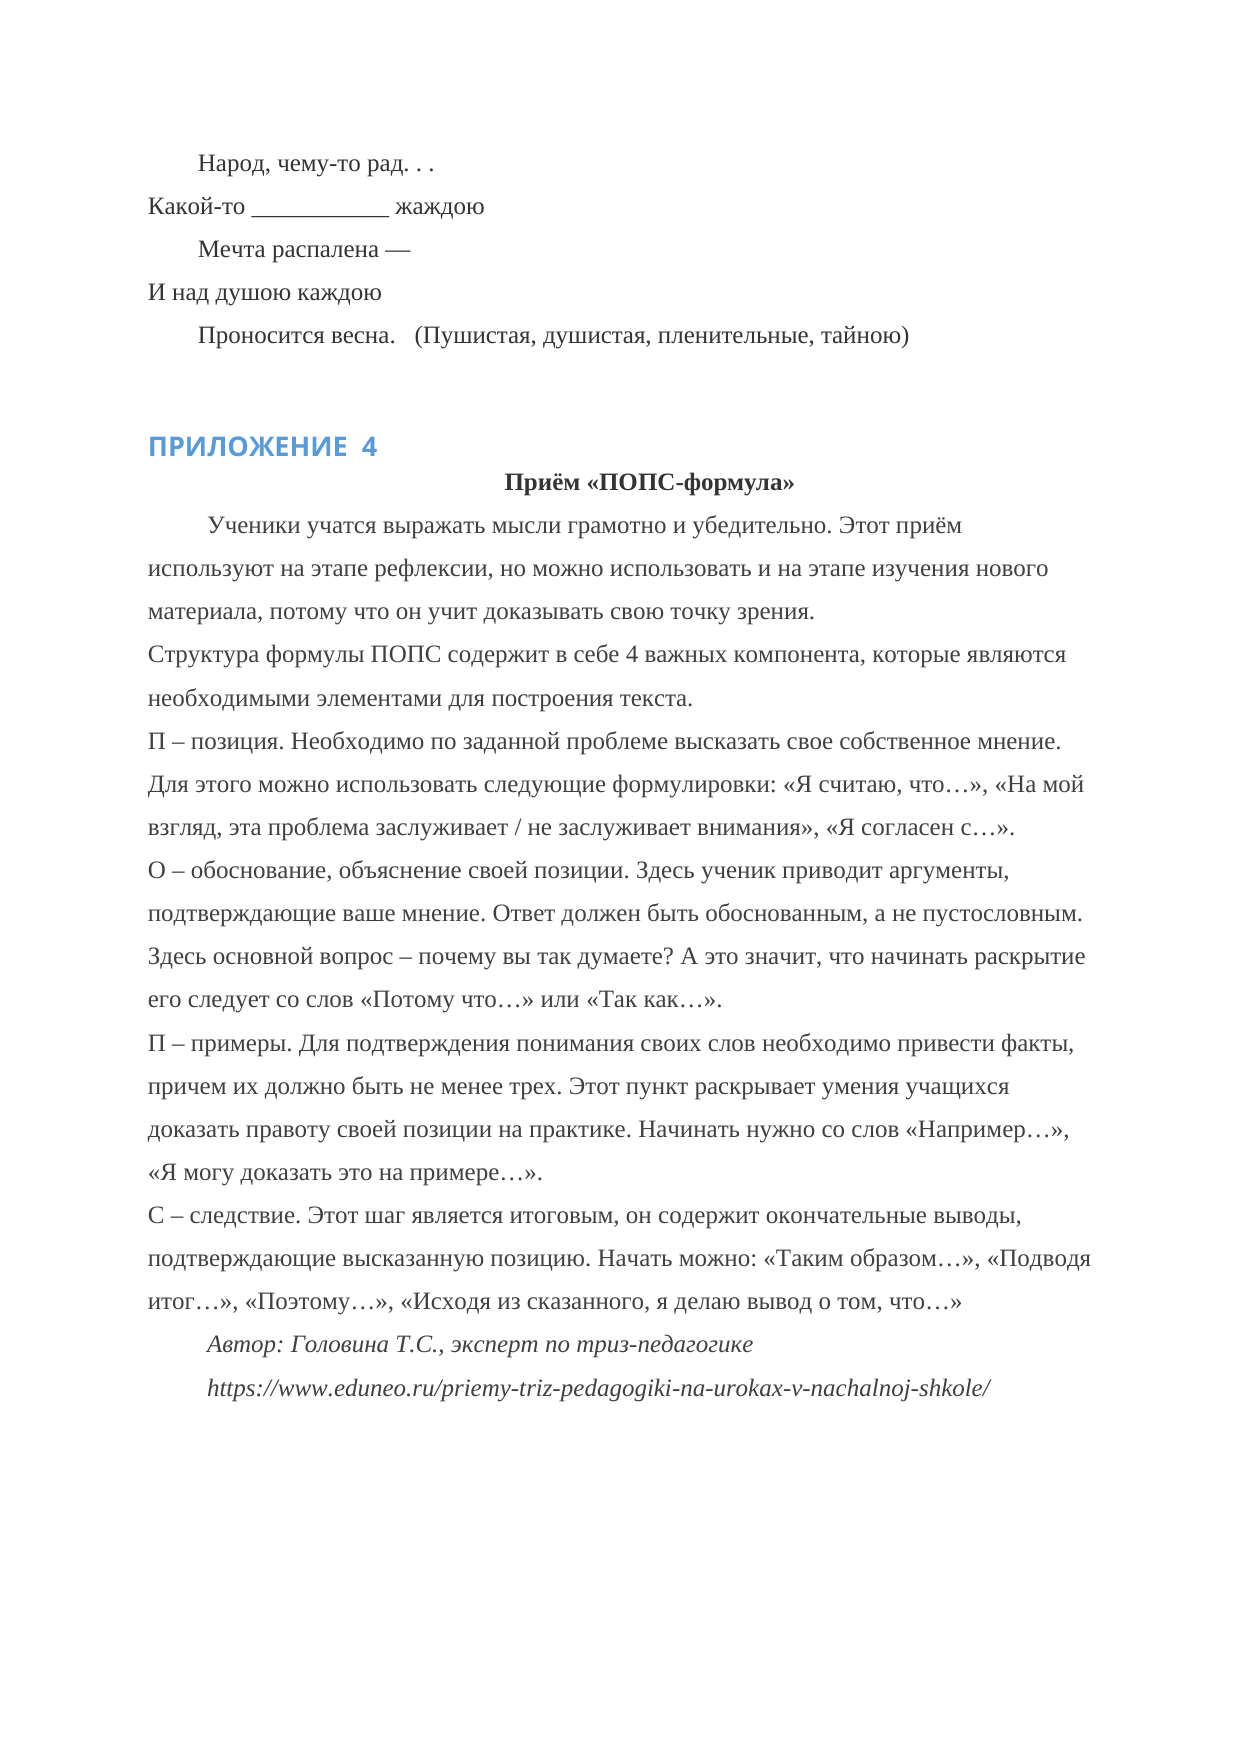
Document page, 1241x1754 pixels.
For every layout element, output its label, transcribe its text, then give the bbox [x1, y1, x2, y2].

text Автор: Головина Т.С., эксперт по триз-педагогике [148, 1329, 1092, 1358]
subtitle ПРИЛОЖЕНИЕ 4 [148, 427, 1092, 464]
text Ученики учатся выражать мысли грамотно и убедительно. Этот приём используют на этапе рефлексии, но можно использовать и на этапе изучения нового материала, потому что он учит доказывать свою точку зрения. Структура формулы ПОПС содержит в себе 4 важных компонента, которые являются необходимыми элементами для построения текста. П – позиция. Необходимо по заданной проблеме высказать свое собственное мнение. Для этого можно использовать следующие формулировки: «Я считаю, что…», «На мой взгляд, эта проблема заслуживает / не заслуживает внимания», «Я согласен с…». О – обоснование, объяснение своей позиции. Здесь ученик приводит аргументы, подтверждающие ваше мнение. Ответ должен быть обоснованным, а не пустословным. Здесь основной вопрос – почему вы так думаете? А это значит, что начинать раскрытие его следует со слов «Потому что…» или «Так как…». П – примеры. Для подтверждения понимания своих слов необходимо привести факты, причем их должно быть не менее трех. Этот пункт раскрывает умения учащихся доказать правоту своей позиции на практике. Начинать нужно со слов «Например…», «Я могу доказать это на примере…». С – следствие. Этот шаг является итоговым, он содержит окончательные выводы, подтверждающие высказанную позицию. Начать можно: «Таким образом…», «Подводя итог…», «Поэтому…», «Исходя из сказанного, я делаю вывод о том, что…» [148, 510, 1092, 1315]
text https://www.eduneo.ru/priemy-triz-pedagogiki-na-urokax-v-nachalnoj-shkole/ [148, 1373, 1092, 1401]
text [148, 148, 1092, 349]
text Приём «ПОПС-формула» [148, 467, 1092, 496]
